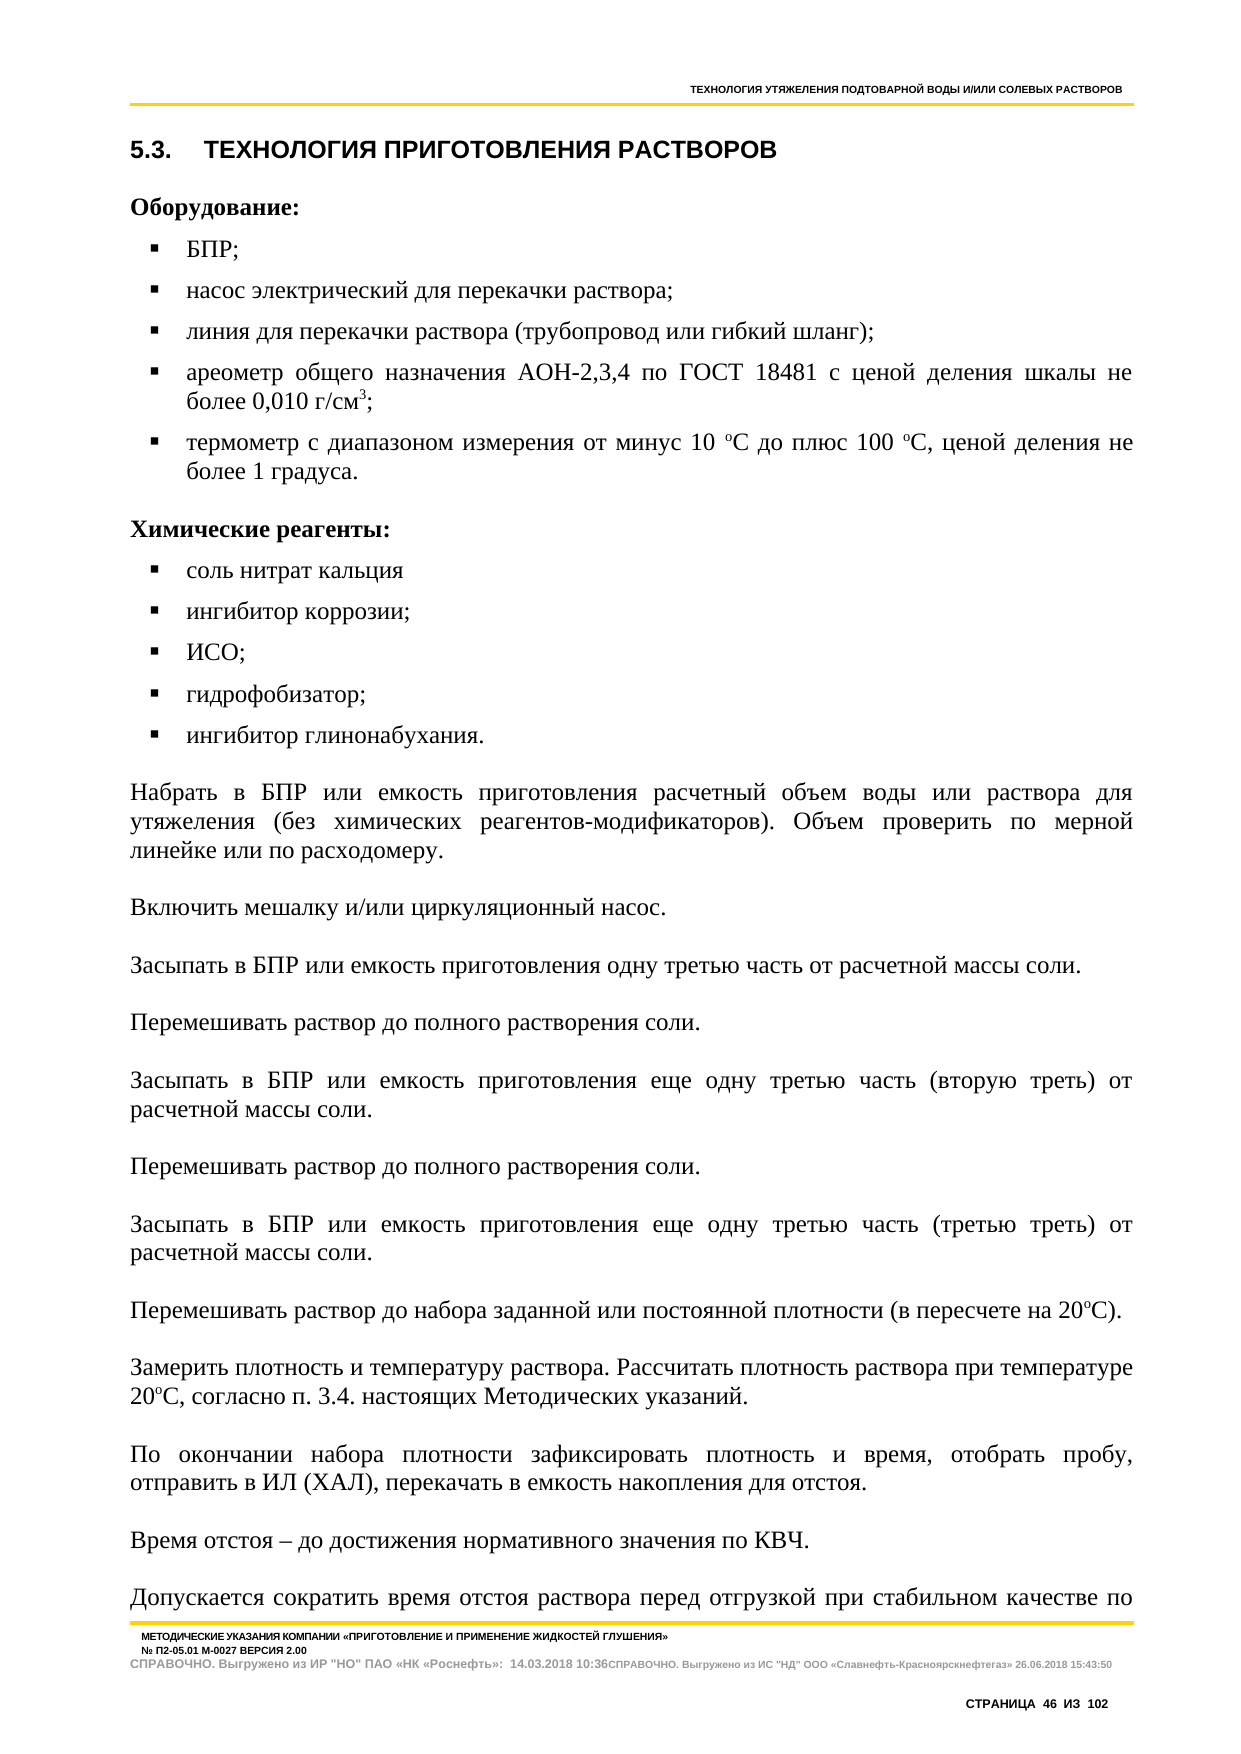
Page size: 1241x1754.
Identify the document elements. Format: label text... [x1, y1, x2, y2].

list ТЕХНОЛОГИЯ ПРИГОТОВЛЕНИЯ РАСТВОРОВ [130, 135, 1134, 164]
list линия для перекачки раствора (трубопровод или гибкий шланг); [149, 316, 1134, 345]
list БПР; [149, 234, 1134, 262]
text Засыпать в БПР или емкость приготовления еще одну третью часть (третью треть) от расчетной массы соли. [130, 1209, 1134, 1266]
text Время отстоя – до достижения нормативного значения по КВЧ. [130, 1525, 1134, 1554]
list ингибитор коррозии; [149, 596, 1134, 625]
list ингибитор глинонабухания. [149, 720, 1134, 749]
text Замерить плотность и температуру раствора. Рассчитать плотность раствора при температуре 20оС, согласно п. 3.4. настоящих Методических указаний. [130, 1352, 1134, 1410]
text По окончании набора плотности зафиксировать плотность и время, отобрать пробу, отправить в ИЛ (ХАЛ), перекачать в емкость накопления для отстоя. [130, 1439, 1134, 1496]
text Химические реагенты: [130, 514, 1134, 542]
text Набрать в БПР или емкость приготовления расчетный объем воды или раствора для утяжеления (без химических реагентов-модификаторов). Объем проверить по мерной линейке или по расходомеру. [130, 777, 1134, 864]
text Оборудование: [130, 192, 1134, 221]
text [130, 1582, 1134, 1611]
list термометр с диапазоном измерения от минус 10 оС до плюс 100 оС, ценой деления не более 1 градуса. [149, 427, 1134, 485]
text Засыпать в БПР или емкость приготовления еще одну третью часть (вторую треть) от расчетной массы соли. [130, 1065, 1134, 1122]
text Включить мешалку и/или циркуляционный насос. [130, 892, 1134, 921]
list насос электрический для перекачки раствора; [149, 275, 1134, 304]
list ареометр общего назначения АОН-2,3,4 по ГОСТ 18481 с ценой деления шкалы не более 0,010 г/см3; [149, 357, 1134, 415]
list соль нитрат кальция [149, 555, 1134, 584]
text Перемешивать раствор до полного растворения соли. [130, 1007, 1134, 1036]
text Перемешивать раствор до полного растворения соли. [130, 1151, 1134, 1180]
list гидрофобизатор; [149, 679, 1134, 707]
text Засыпать в БПР или емкость приготовления одну третью часть от расчетной массы соли. [130, 950, 1134, 979]
text Перемешивать раствор до набора заданной или постоянной плотности (в пересчете на 20оС). [130, 1295, 1134, 1324]
list ИСО; [149, 637, 1134, 666]
